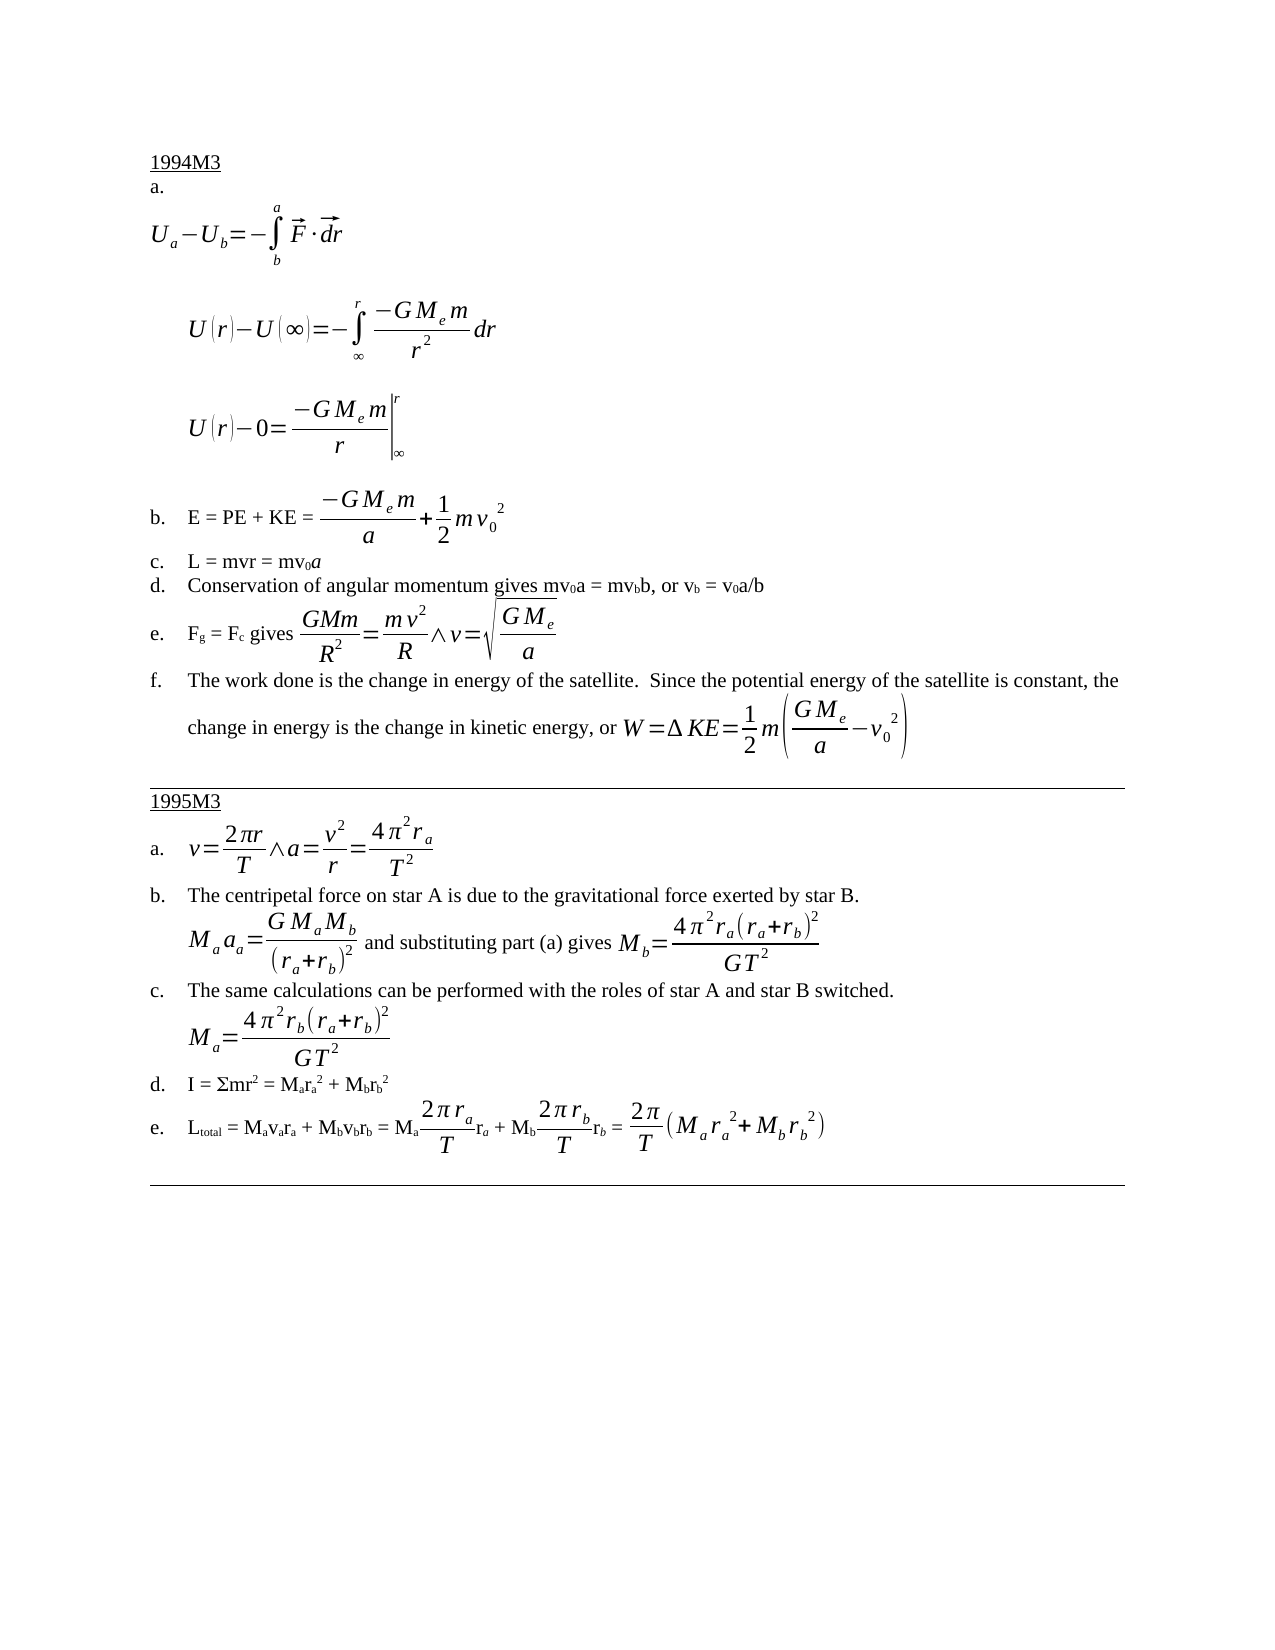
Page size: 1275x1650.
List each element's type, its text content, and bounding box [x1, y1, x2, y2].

text a. [150, 813, 1125, 883]
text 1994M3 [150, 150, 1125, 174]
text d. Conservation of angular momentum gives mv0a = mvbb, or vb = v0a/b [150, 573, 1125, 597]
text a. [150, 174, 1125, 198]
text 1995M3 [150, 789, 1125, 813]
text e. Ltotal = Mavara + Mbvbrb = Mara + Mbrb = [150, 1096, 1125, 1159]
text e. Fg = Fc gives [150, 597, 1125, 668]
text c. L = mvr = mv0a [150, 548, 1125, 573]
text d. I = mr2 = Mara2 + Mbrb2 [150, 1072, 1125, 1096]
text b. E = PE + KE = [150, 486, 1125, 548]
text c. The same calculations can be performed with the roles of star A and star B switched. [150, 978, 1125, 1072]
text f. The work done is the change in energy of the satellite. Since the potential energy of the satellite is constant, the change in energy is the change in kinetic energy, or [150, 668, 1125, 762]
text b. The centripetal force on star A is due to the gravitational force exerted by star B. and substituting part (a) gives [150, 883, 1125, 978]
